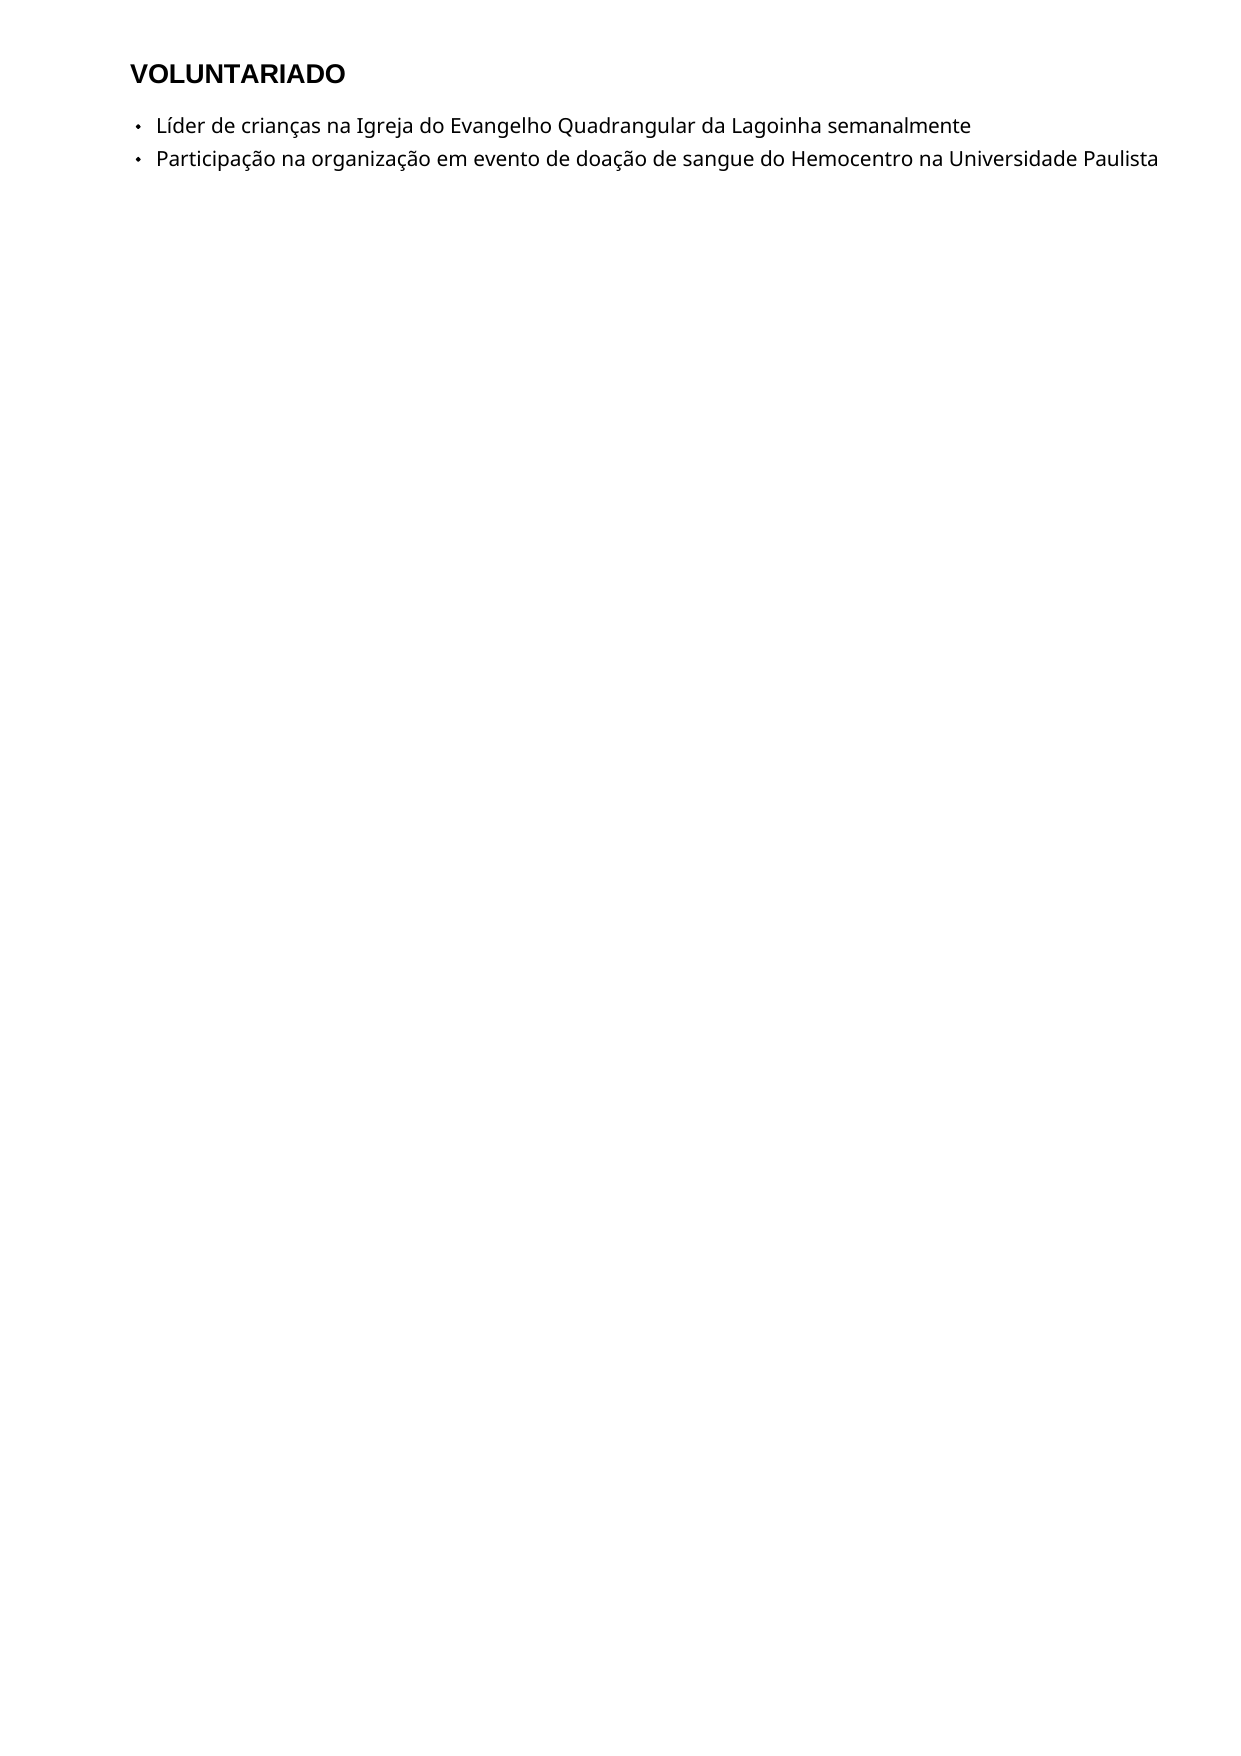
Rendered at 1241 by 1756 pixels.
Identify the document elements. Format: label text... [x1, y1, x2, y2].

text Líder de crianças na Igreja do Evangelho Quadrangular da Lagoinha semanalmente [156, 111, 1173, 139]
text Participação na organização em evento de doação de sangue do Hemocentro na Universidade Paulista [156, 144, 1173, 172]
subtitle VOLUNTARIADO [130, 58, 1173, 89]
